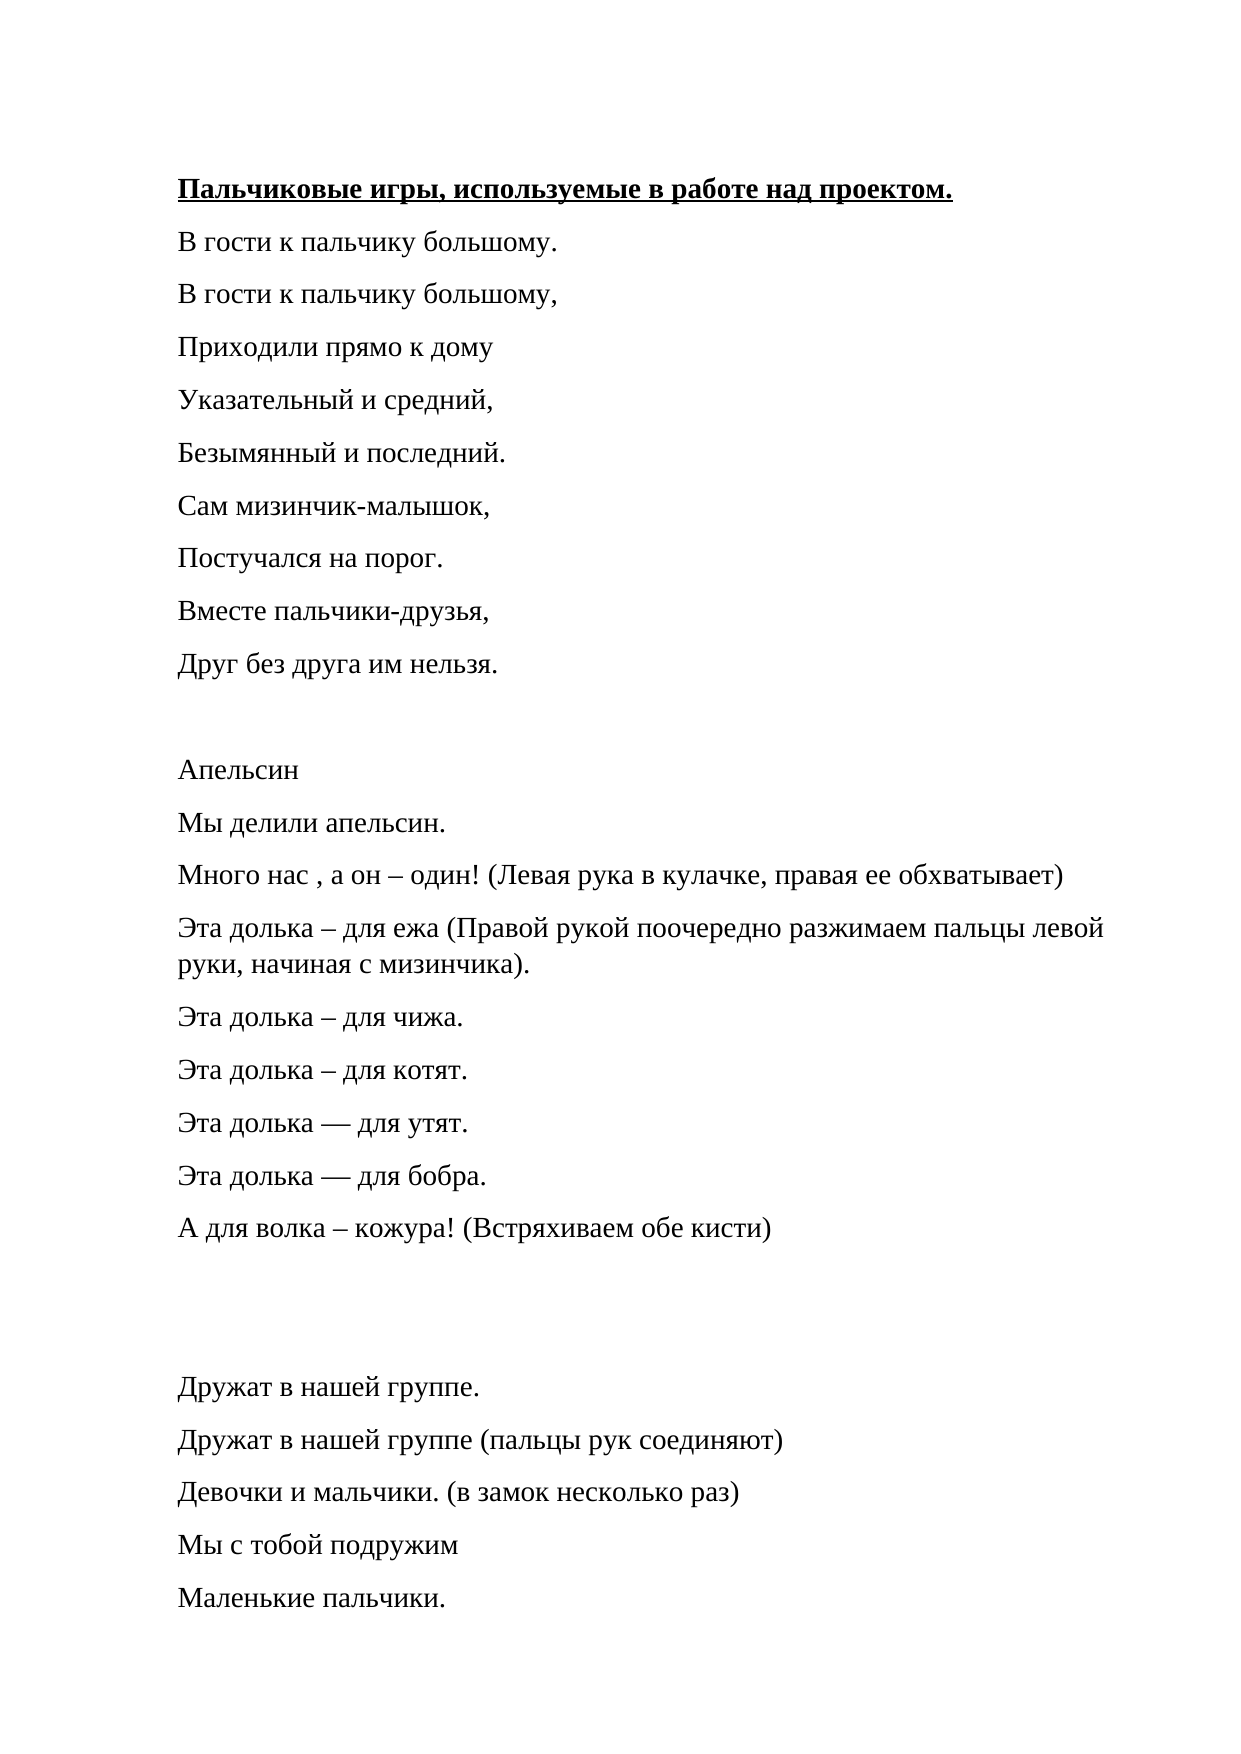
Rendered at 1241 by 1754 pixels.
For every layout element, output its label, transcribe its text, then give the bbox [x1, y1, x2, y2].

text Безымянный и последний. [177, 435, 1152, 468]
text Постучался на порог. [177, 541, 1152, 574]
text Эта долька — для утят. [177, 1105, 1152, 1138]
text Приходили прямо к дому [177, 329, 1152, 363]
text Мы с тобой подружим [177, 1527, 1152, 1561]
text Указательный и средний, [177, 382, 1152, 416]
text Эта долька – для ежа (Правой рукой поочередно разжимаем пальцы левой руки, начиная с мизинчика). [177, 910, 1152, 980]
text Дружат в нашей группе (пальцы рук соединяют) [177, 1422, 1152, 1455]
text Девочки и мальчики. (в замок несколько раз) [177, 1474, 1152, 1508]
text Друг без друга им нельзя. [177, 646, 1152, 680]
text Эта долька – для котят. [177, 1052, 1152, 1086]
text Эта долька — для бобра. [177, 1158, 1152, 1191]
text Много нас , а он – один! (Левая рука в кулачке, правая ее обхватывает) [177, 857, 1152, 891]
text Вместе пальчики-друзья, [177, 593, 1152, 627]
text Апельсин [177, 752, 1152, 785]
text Пальчиковые игры, используемые в работе над проектом. [177, 171, 1152, 204]
text А для волка – кожура! (Встряхиваем обе кисти) [177, 1211, 1152, 1244]
text В гости к пальчику большому, [177, 277, 1152, 310]
text Мы делили апельсин. [177, 805, 1152, 838]
text Маленькие пальчики. [177, 1580, 1152, 1614]
text Дружат в нашей группе. [177, 1369, 1152, 1402]
text В гости к пальчику большому. [177, 224, 1152, 257]
text Сам мизинчик-малышок, [177, 488, 1152, 521]
text Эта долька – для чижа. [177, 999, 1152, 1033]
